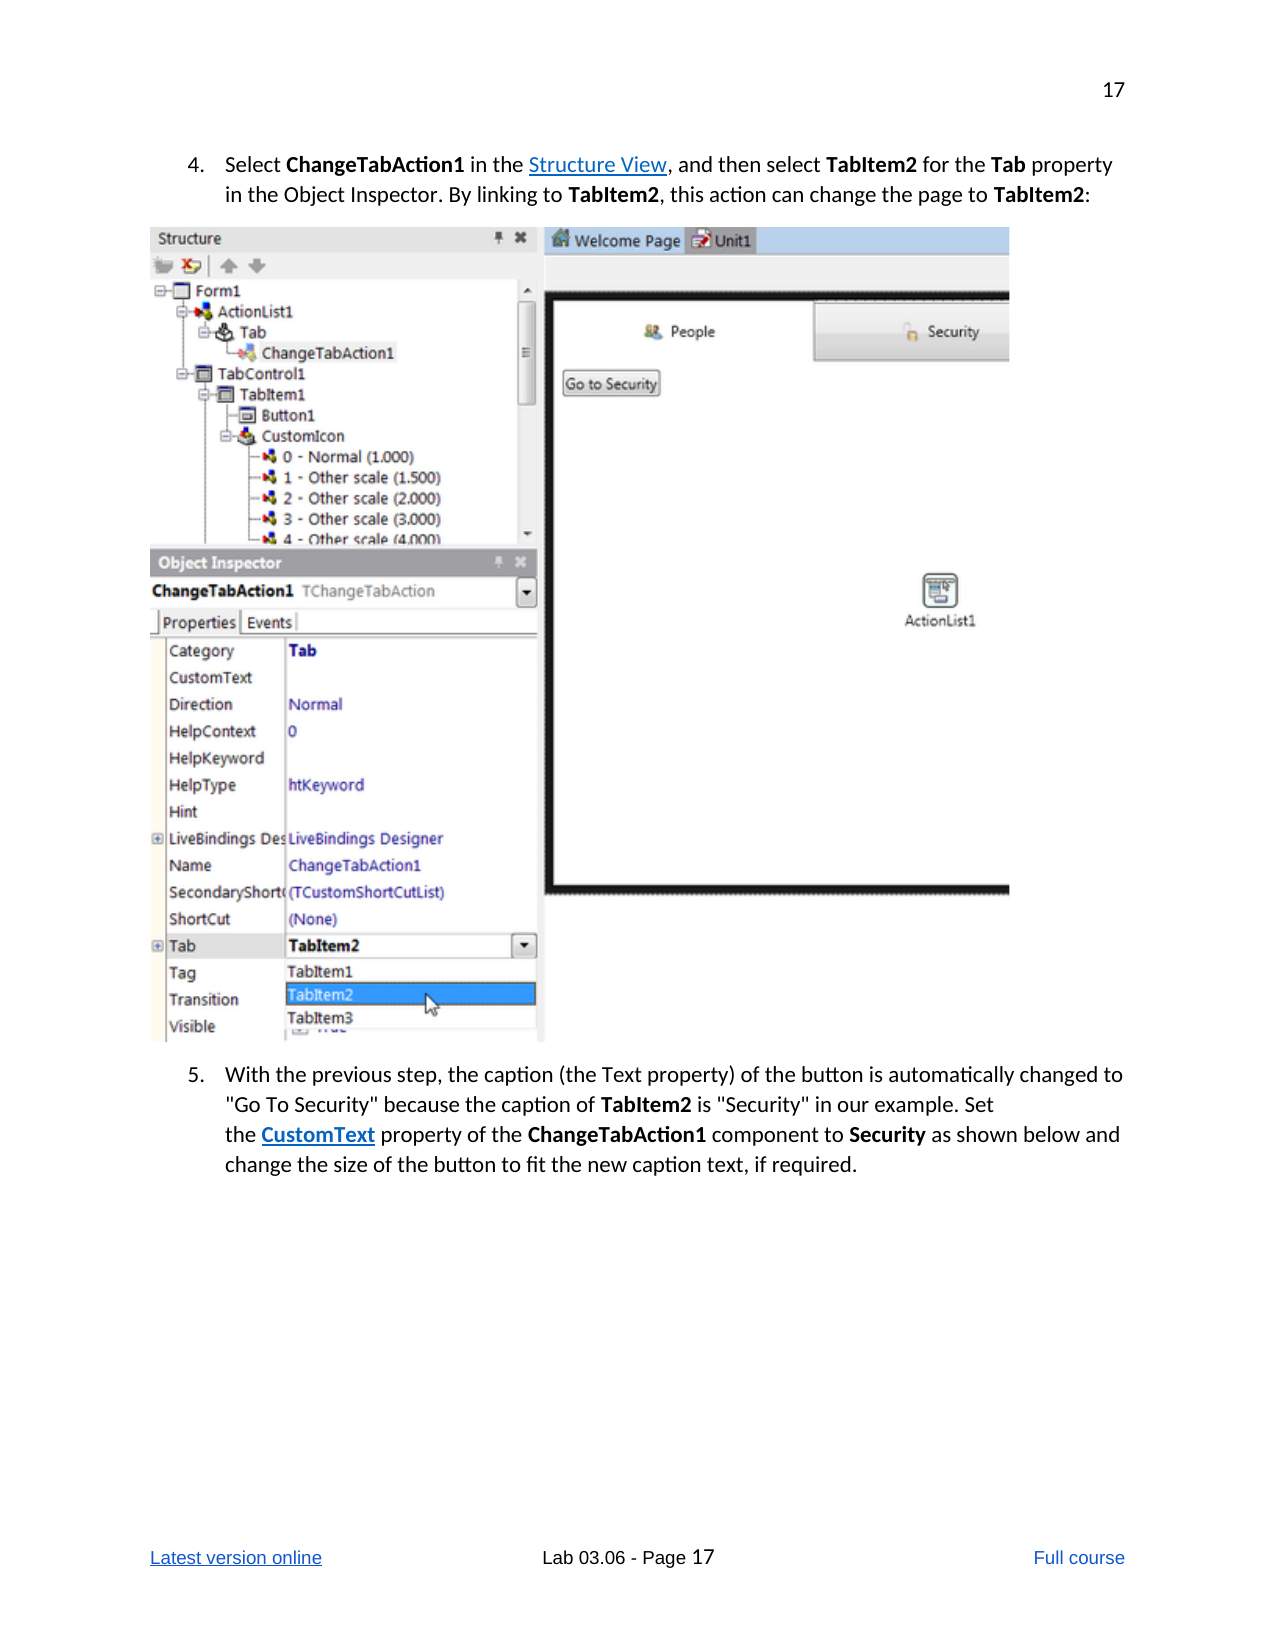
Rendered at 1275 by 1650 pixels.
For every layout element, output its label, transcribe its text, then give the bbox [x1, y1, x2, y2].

list With the previous step, the caption (the Text property) of the button is automatically changed to "Go To Security" because the caption of TabItem2 is "Security" in our example. Set the CustomText property of the ChangeTabAction1 component to Security as shown below and change the size of the button to fit the new caption text, if required. [187, 1060, 1125, 1179]
list Select ChangeTabAction1 in the Structure View, and then select TabItem2 for the Tab property in the Object Inspector. By linking to TabItem2, this action can change the page to TabItem2: [187, 150, 1125, 208]
picture [150, 227, 1010, 1042]
